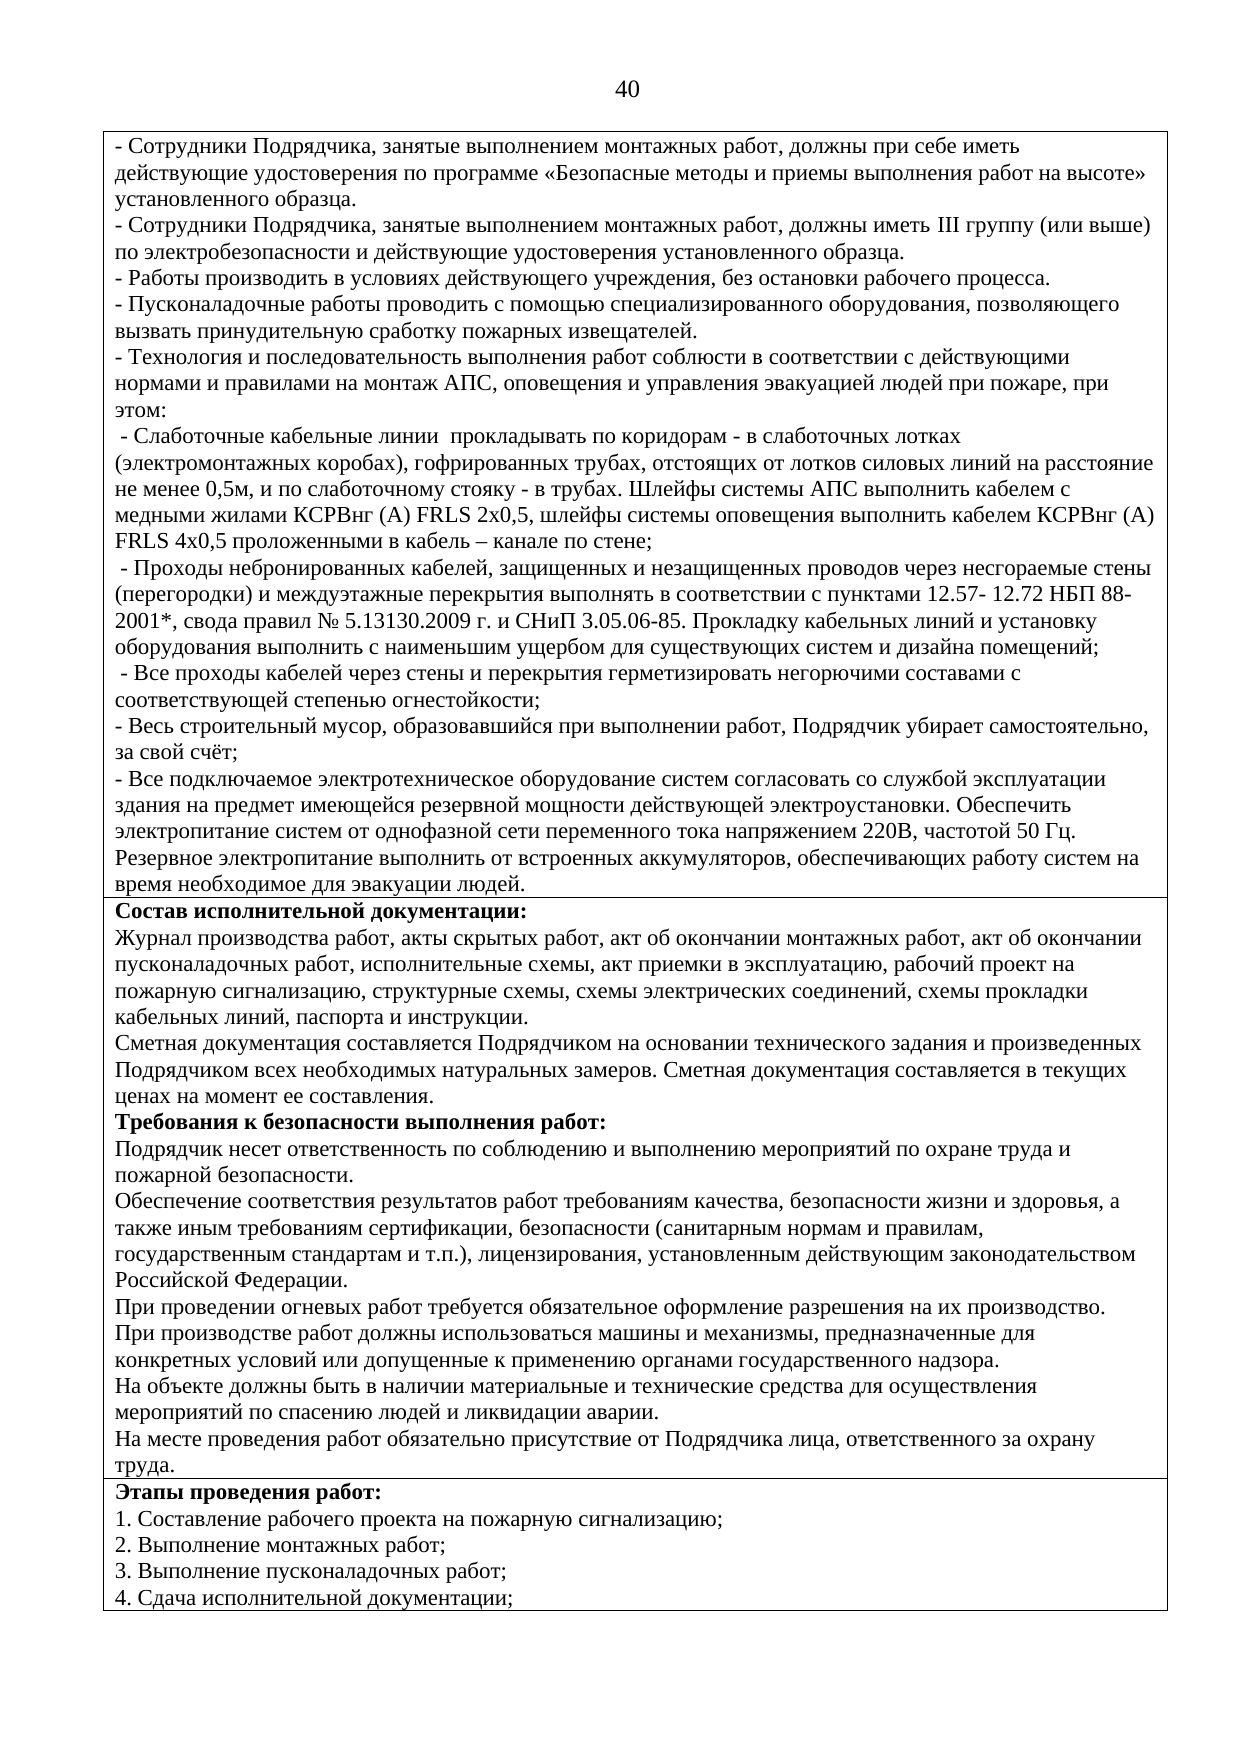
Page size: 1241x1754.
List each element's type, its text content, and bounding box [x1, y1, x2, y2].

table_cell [104, 1479, 1167, 1610]
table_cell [104, 132, 1167, 897]
table_cell Состав исполнительной документации: Журнал производства работ, акты скрытых работ, акт об окончании монтажных работ, акт об окончании пусконаладочных работ, исполнительные схемы, акт приемки в эксплуатацию, рабочий проект на пожарную сигнализацию, структурные схемы, схемы электрических соединений, схемы прокладки кабельных линий, паспорта и инструкции. Сметная документация составляется Подрядчиком на основании технического задания и произведенных Подрядчиком всех необходимых натуральных замеров. Сметная документация составляется в текущих ценах на момент ее составления. Требования к безопасности выполнения работ: Подрядчик несет ответственность по соблюдению и выполнению мероприятий по охране труда и пожарной безопасности. Обеспечение соответствия результатов работ требованиям качества, безопасности жизни и здоровья, а также иным требованиям сертификации, безопасности (санитарным нормам и правилам, государственным стандартам и т.п.), лицензирования, установленным действующим законодательством Российской Федерации. При проведении огневых работ требуется обязательное оформление разрешения на их производство. При производстве работ должны использоваться машины и механизмы, предназначенные для конкретных условий или допущенные к применению органами государственного надзора. На объекте должны быть в наличии материальные и технические средства для осуществления мероприятий по спасению людей и ликвидации аварии. На месте проведения работ обязательно присутствие от Подрядчика лица, ответственного за охрану труда. [104, 898, 1167, 1477]
